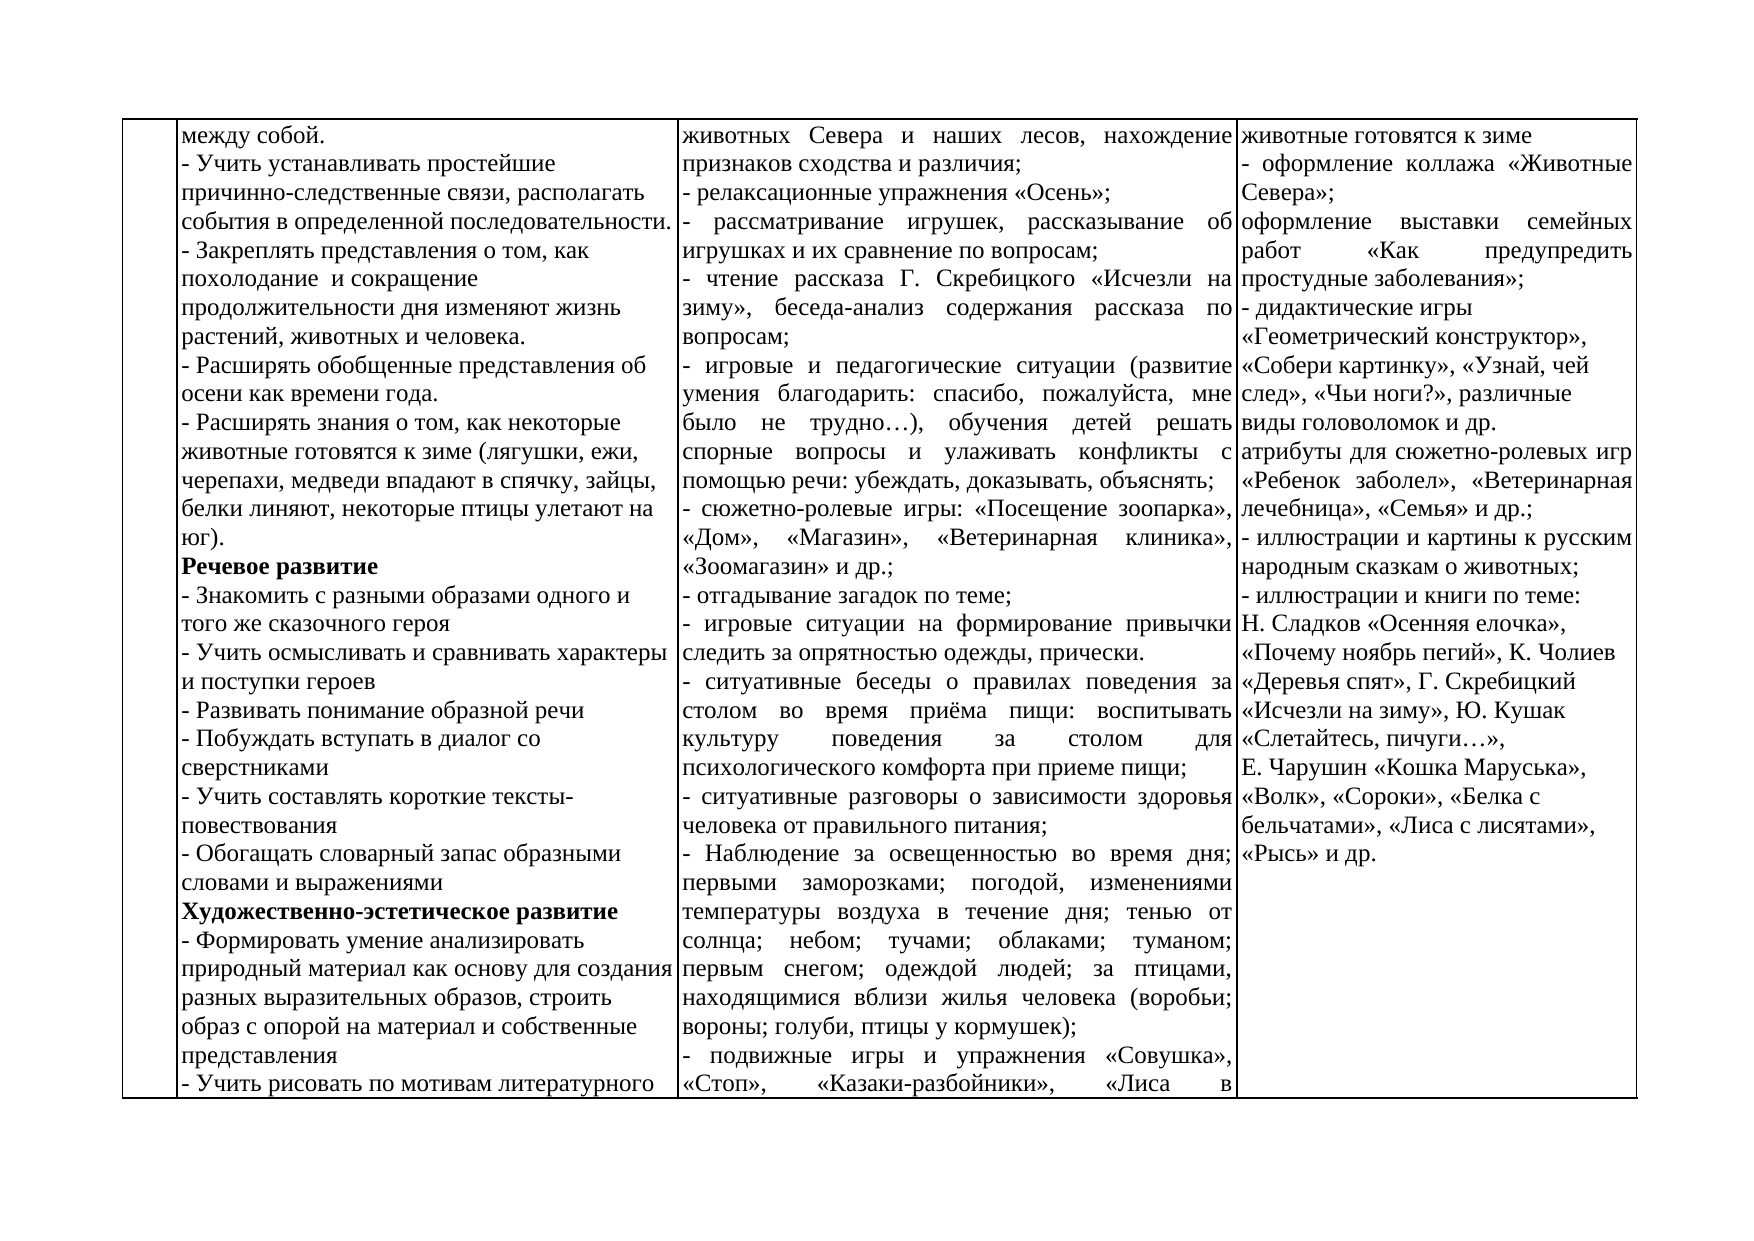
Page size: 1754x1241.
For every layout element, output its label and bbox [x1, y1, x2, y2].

table_cell [123, 120, 176, 1097]
table_cell [679, 120, 1236, 1097]
table_cell [1238, 120, 1636, 1097]
